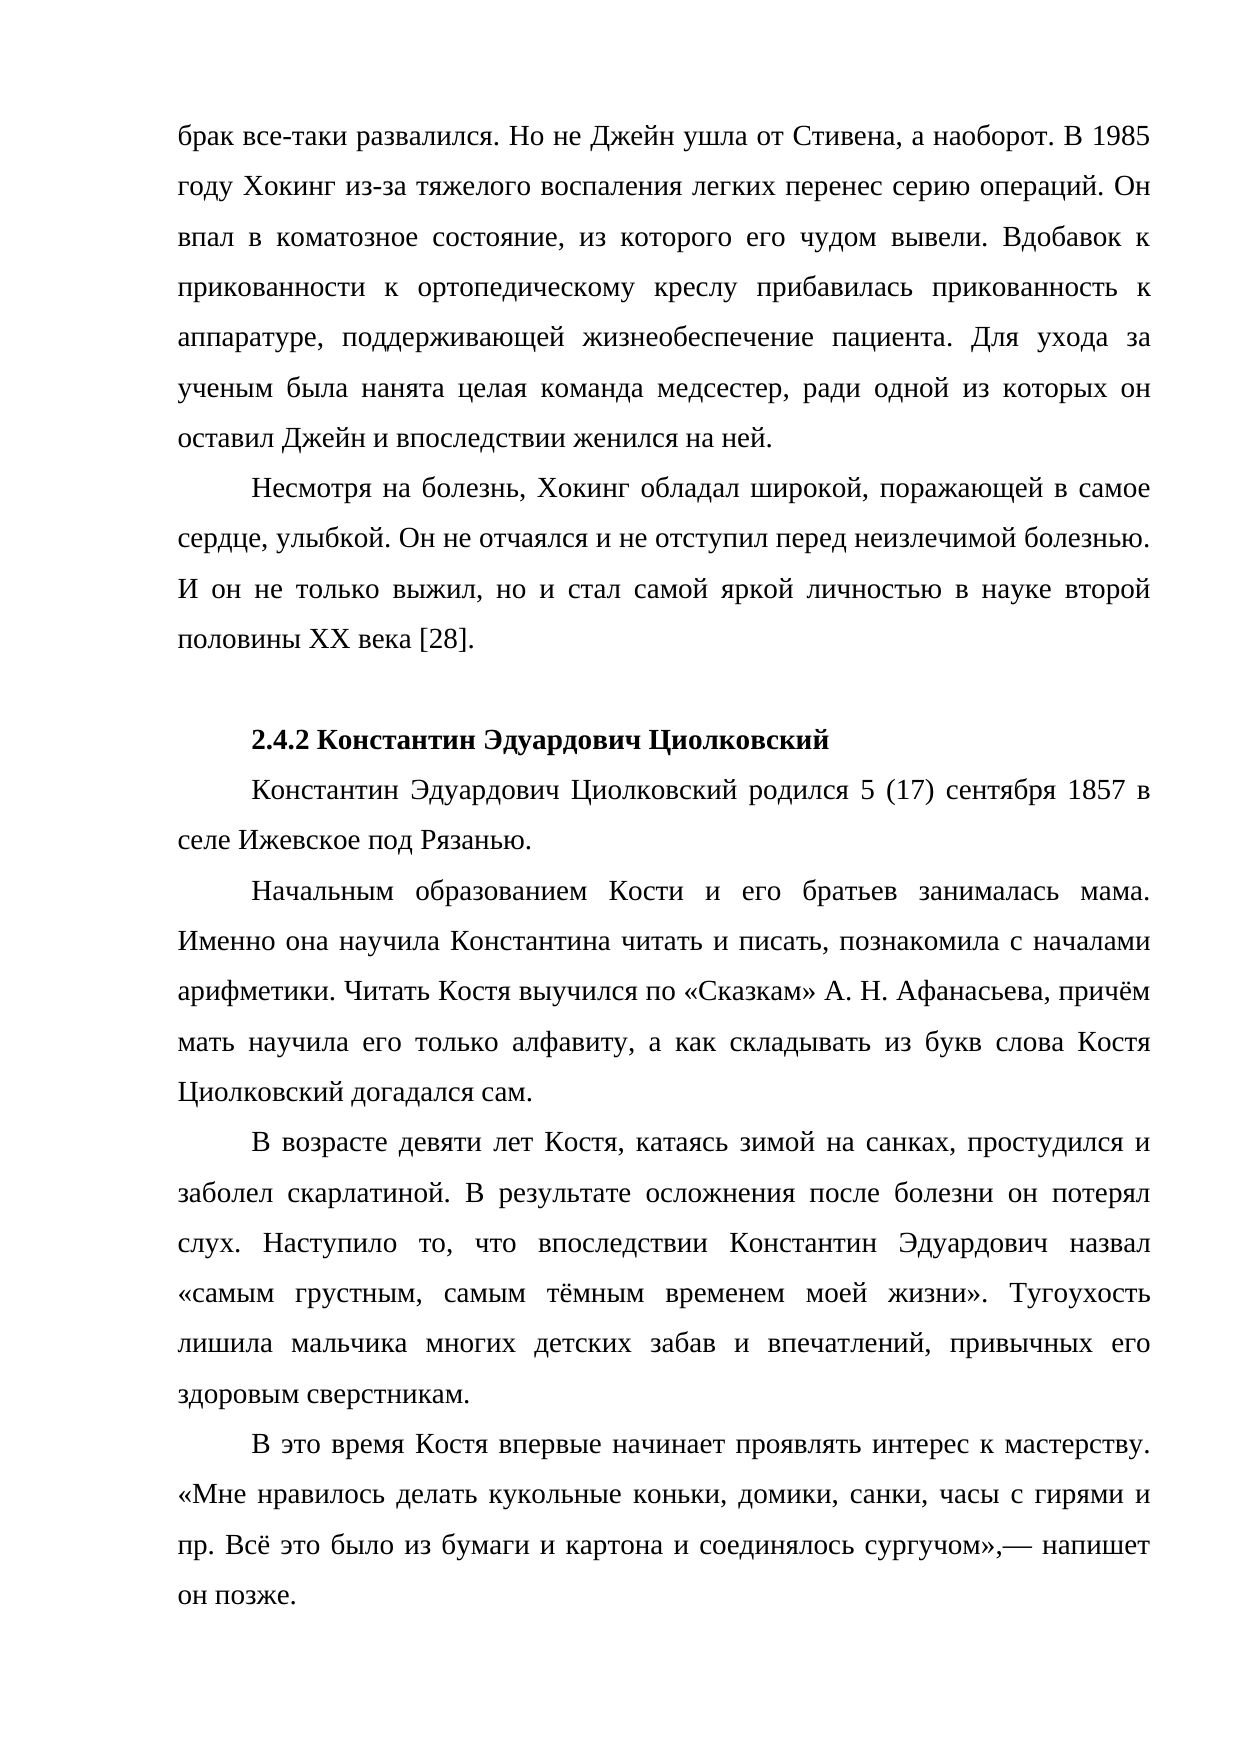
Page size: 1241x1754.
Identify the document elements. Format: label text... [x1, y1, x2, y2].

text В возрасте девяти лет Костя, катаясь зимой на санках, простудился и заболел скарлатиной. В результате осложнения после болезни он потерял слух. Наступило то, что впоследствии Константин Эдуардович назвал «самым грустным, самым тёмным временем моей жизни». Тугоухость лишила мальчика многих детских забав и впечатлений, привычных его здоровым сверстникам. [177, 1124, 1152, 1409]
text В это время Костя впервые начинает проявлять интерес к мастерству. «Мне нравилось делать кукольные коньки, домики, санки, часы с гирями и пр. Всё это было из бумаги и картона и соединялось сургучом»,— напишет он позже. [177, 1426, 1152, 1611]
text 2.4.2 Константин Эдуардович Циолковский [177, 722, 1152, 755]
text Начальным образованием Кости и его братьев занималась мама. Именно она научила Константина читать и писать, познакомила с началами арифметики. Читать Костя выучился по «Сказкам» А. Н. Афанасьева, причём мать научила его только алфавиту, а как складывать из букв слова Костя Циолковский догадался сам. [177, 873, 1152, 1108]
text Константин Эдуардович Циолковский родился 5 (17) сентября 1857 в селе Ижевское под Рязанью. [177, 772, 1152, 856]
text Несмотря на болезнь, Хокинг обладал широкой, поражающей в самое сердце, улыбкой. Он не отчаялся и не отступил перед неизлечимой болезнью. И он не только выжил, но и стал самой яркой личностью в науке второй половины XX века [28]. [177, 470, 1152, 655]
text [177, 118, 1152, 453]
